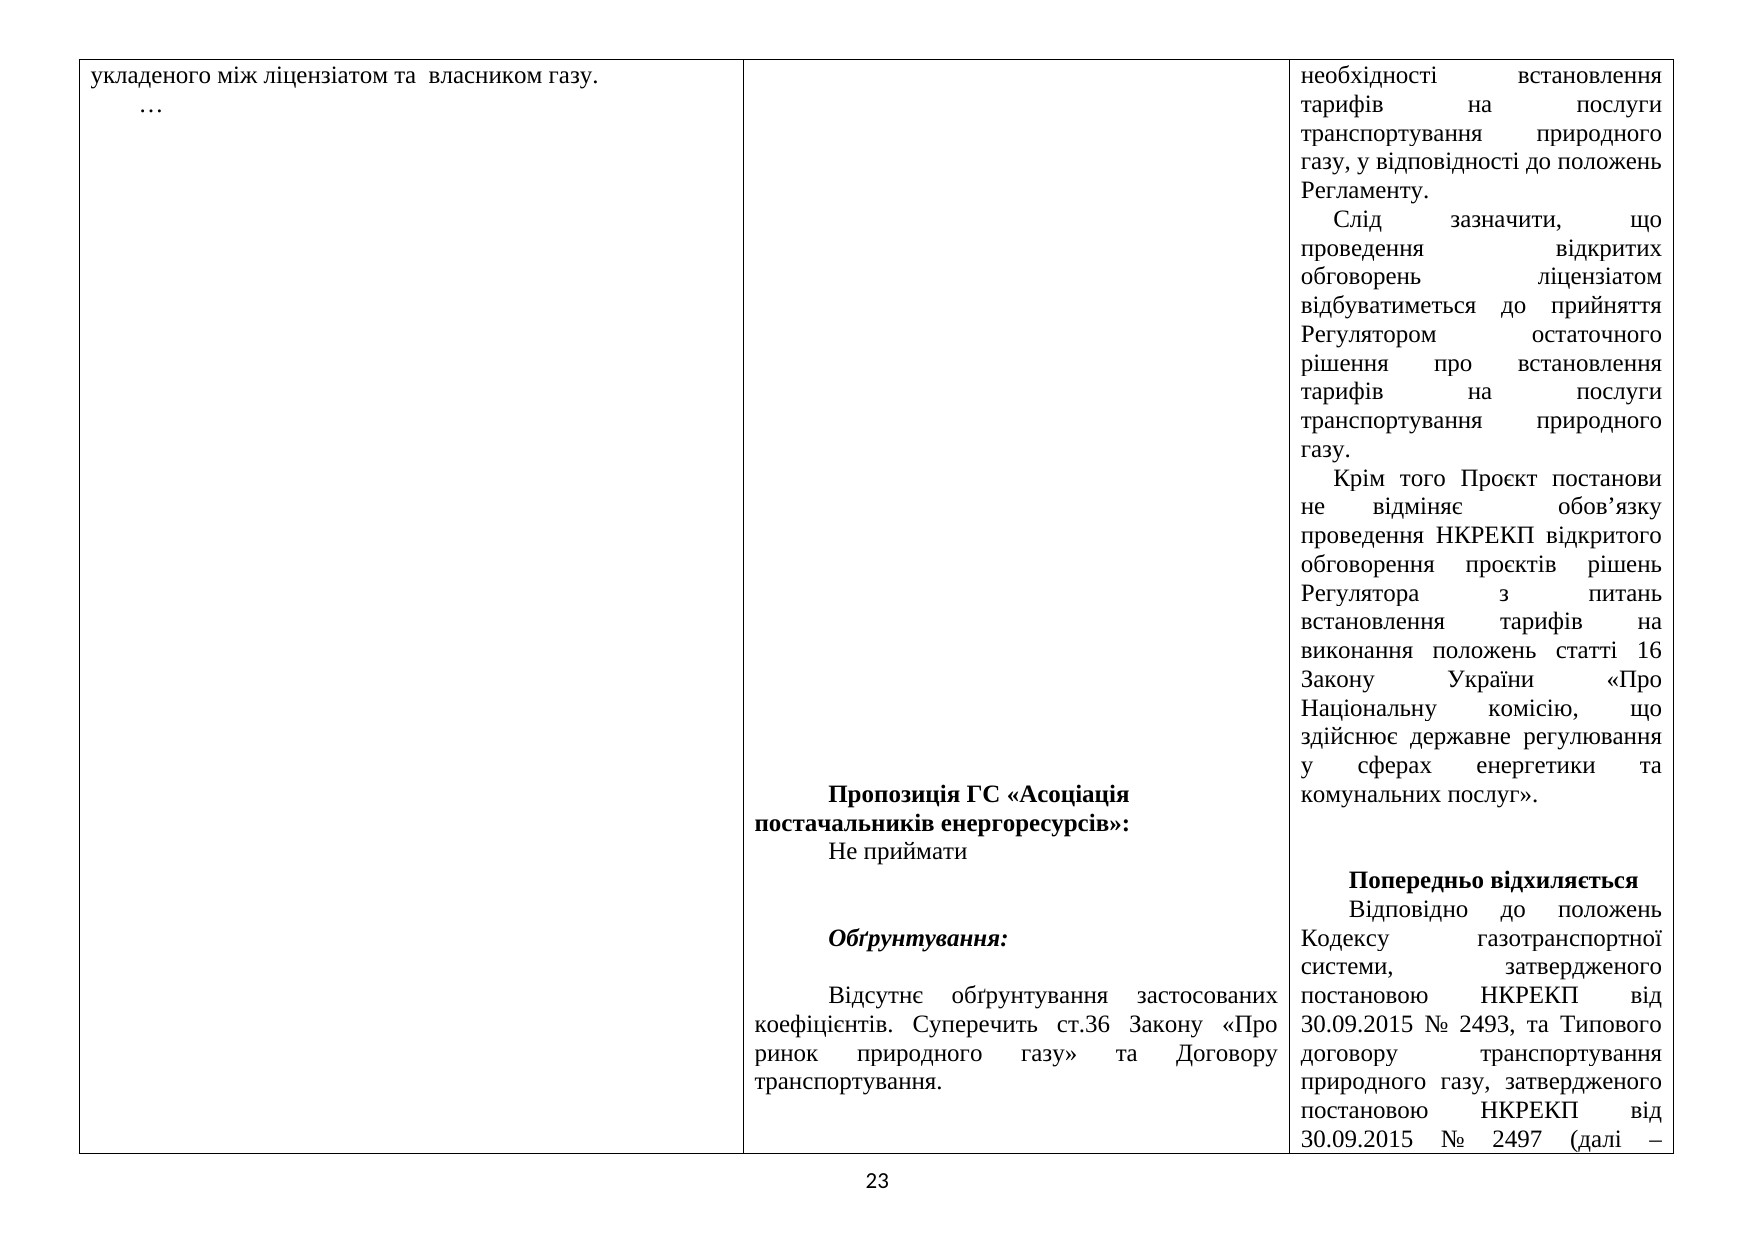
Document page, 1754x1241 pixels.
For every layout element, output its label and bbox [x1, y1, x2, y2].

table_cell [80, 60, 743, 1153]
table_cell [744, 60, 1289, 1153]
table_cell [1290, 60, 1673, 1153]
